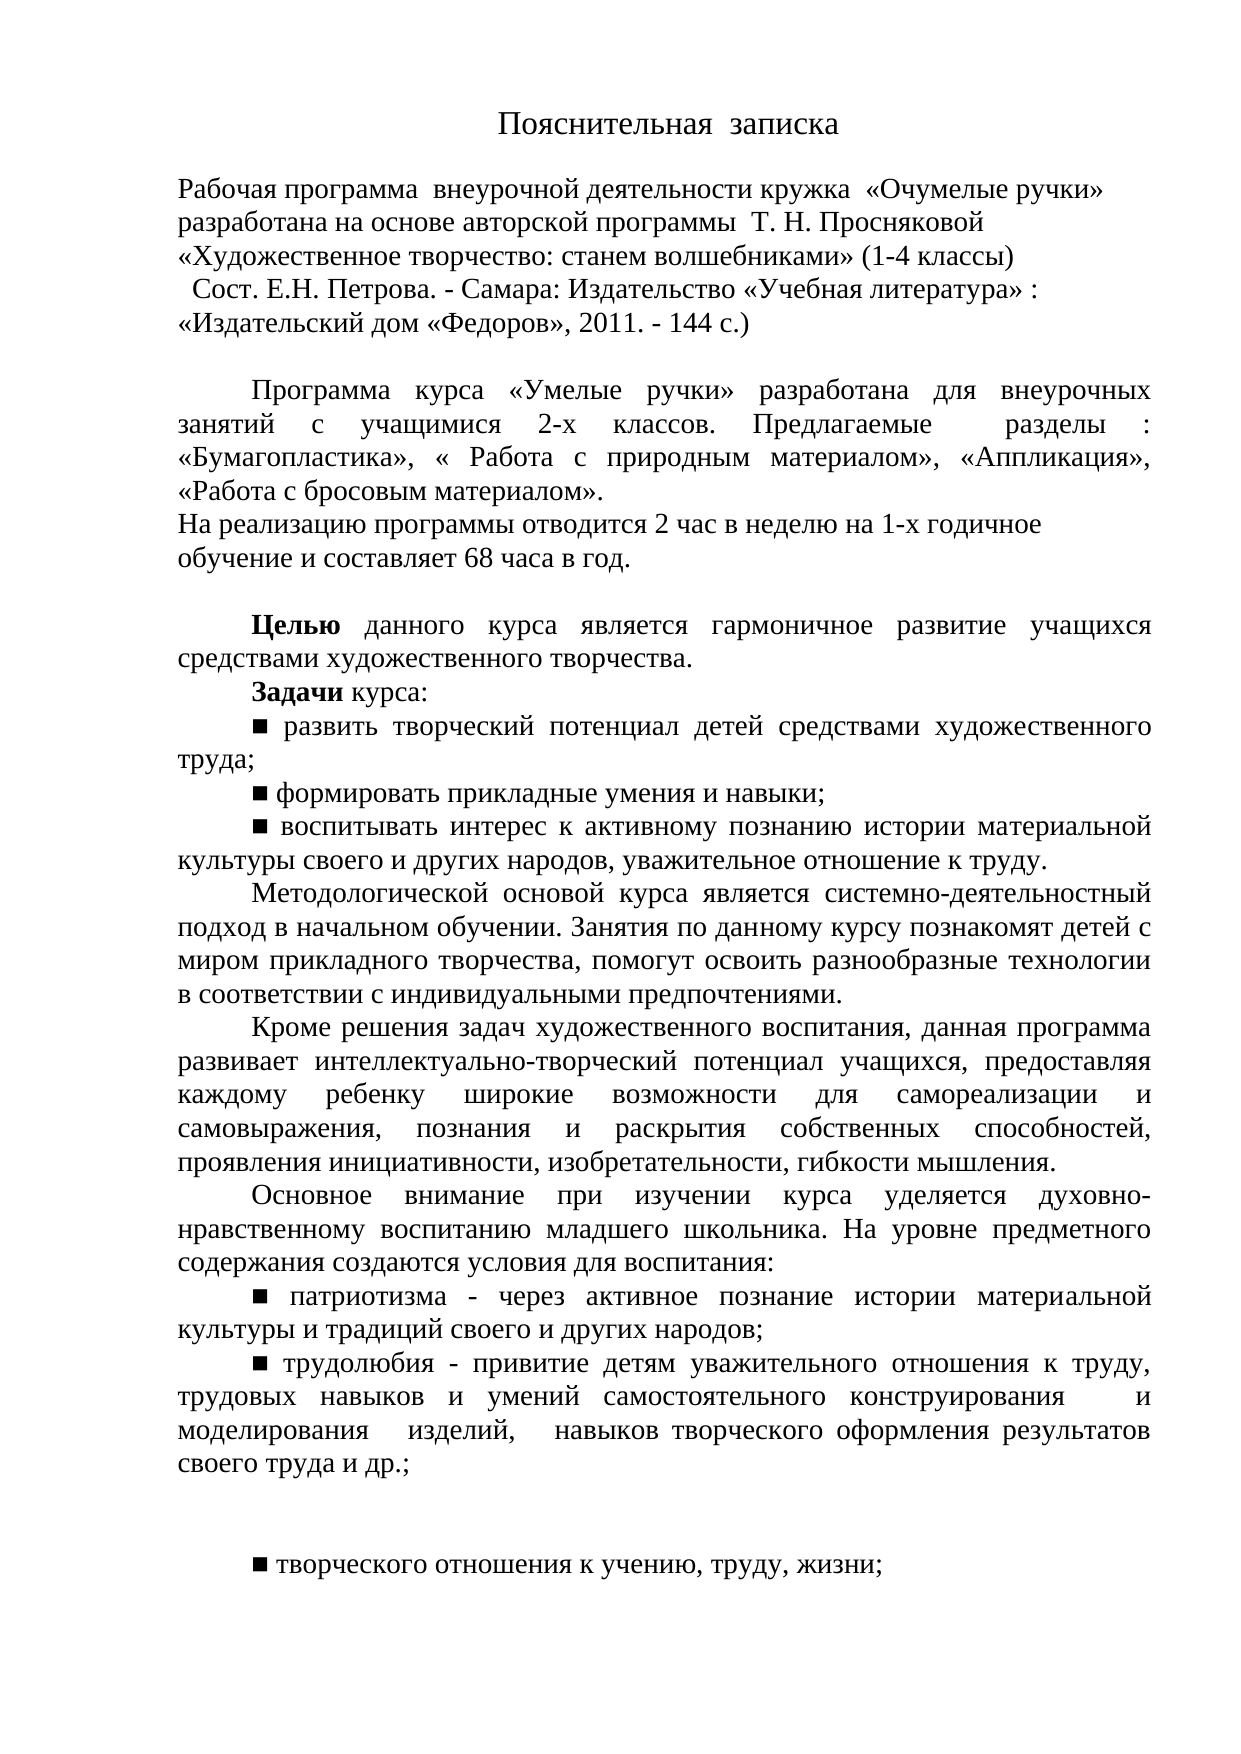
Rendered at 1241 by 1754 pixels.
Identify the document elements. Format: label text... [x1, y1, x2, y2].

text ■ творческого отношения к учению, труду, жизни; [177, 1546, 1152, 1580]
text Пояснительная записка [177, 103, 1152, 142]
text Задачи курса: [177, 674, 1152, 708]
text На реализацию программы отводится 2 час в неделю на 1-х годичное обучение и составляет 68 часа в год. [177, 506, 1152, 573]
text Программа курса «Умелые ручки» разработана для внеурочных занятий с учащимися 2-х классов. Предлагаемые разделы : «Бумагопластика», « Работа с природным материалом», «Аппликация», «Работа с бросовым материалом». [177, 372, 1152, 506]
text Целью данного курса является гармоничное развитие учащихся средствами художественного творчества. [177, 607, 1152, 674]
text ■ формировать прикладные умения и навыки; [177, 775, 1152, 808]
text ■ трудолюбия - привитие детям уважительного отношения к труду, трудовых навыков и умений самостоятельного конструирования и моделирования изделий, навыков творческого оформления результатов своего труда и др.; [177, 1345, 1152, 1479]
text Основное внимание при изучении курса уделяется духовно-нравственному воспитанию младшего школьника. На уровне предметного содержания создаются условия для воспитания: [177, 1177, 1152, 1278]
text Кроме решения задач художественного воспитания, данная программа развивает интеллектуально-творческий потенциал учащихся, предоставляя каждому ребенку широкие возможности для самореализации и самовыражения, познания и раскрытия собственных способностей, проявления инициативности, изобретательности, гибкости мышления. [177, 1009, 1152, 1177]
text ■ патриотизма - через активное познание истории материальной культуры и традиций своего и других народов; [177, 1278, 1152, 1345]
text Методологической основой курса является системно-деятельностный подход в начальном обучении. Занятия по данному курсу познакомят детей с миром прикладного творчества, помогут освоить разнообразные технологии в соответствии с индивидуальными предпочтениями. [177, 875, 1152, 1009]
text ■ развить творческий потенциал детей средствами художественного труда; [177, 708, 1152, 775]
text Рабочая программа внеурочной деятельности кружка «Очумелые ручки» разработана на основе авторской программы Т. Н. Просняковой «Художественное творчество: станем волшебниками» (1-4 классы) [177, 171, 1152, 272]
text ■ воспитывать интерес к активному познанию истории материальной культуры своего и других народов, уважительное отношение к труду. [177, 808, 1152, 875]
text Сост. Е.Н. Петрова. - Самара: Издательство «Учебная литература» : «Издательский дом «Федоров», 2011. - 144 с.) [177, 272, 1152, 339]
